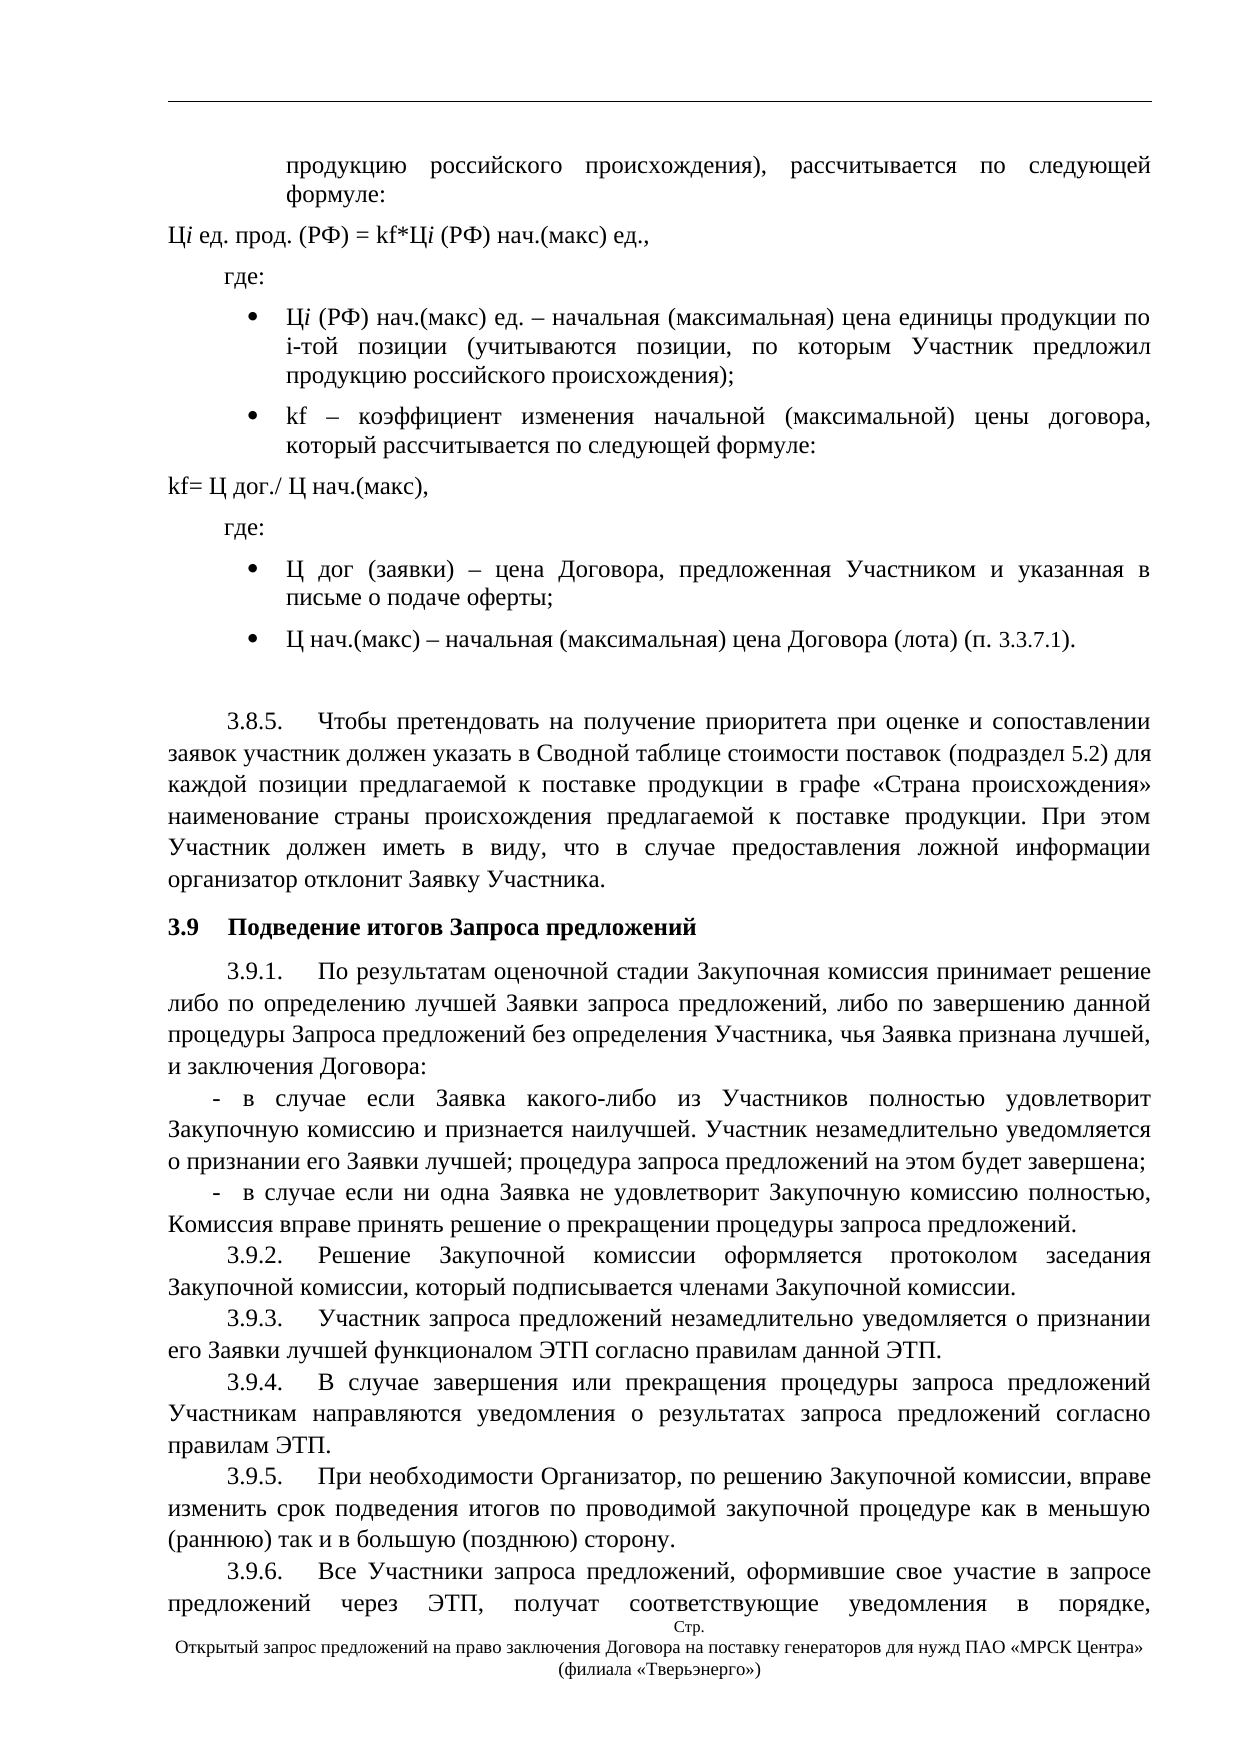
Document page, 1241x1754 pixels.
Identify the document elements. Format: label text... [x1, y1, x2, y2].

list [168, 1556, 1152, 1616]
list При необходимости Организатор, по решению Закупочной комиссии, вправе изменить срок подведения итогов по проводимой закупочной процедуре как в меньшую (раннюю) так и в большую (позднюю) сторону. [168, 1461, 1152, 1553]
list Ц нач.(макс) – начальная (максимальная) цена Договора (лота) (п. 3.3.7.1). [248, 624, 1152, 652]
list Участник запроса предложений незамедлительно уведомляется о признании его Заявки лучшей функционалом ЭТП согласно правилам данной ЭТП. [168, 1303, 1152, 1364]
list Цi (РФ) нач.(макс) ед. – начальная (максимальная) цена единицы продукции по i-той позиции (учитываются позиции, по которым Участник предложил продукцию российского происхождения); [248, 302, 1152, 389]
list где: [224, 512, 1152, 541]
list kf= Ц дог./ Ц нач.(макс), [168, 471, 1152, 500]
list Чтобы претендовать на получение приоритета при оценке и сопоставлении заявок участник должен указать в Сводной таблице стоимости поставок (подраздел 5.2) для каждой позиции предлагаемой к поставке продукции в графе «Страна происхождения» наименование страны происхождения предлагаемой к поставке продукции. При этом Участник должен иметь в виду, что в случае предоставления ложной информации организатор отклонит Заявку Участника. [168, 706, 1152, 893]
list Ц дог (заявки) – цена Договора, предложенная Участником и указанная в письме о подаче оферты; [248, 554, 1152, 611]
list в случае если ни одна Заявка не удовлетворит Закупочную комиссию полностью, Комиссия вправе принять решение о прекращении процедуры запроса предложений. [168, 1177, 1152, 1238]
list в случае если Заявка какого-либо из Участников полностью удовлетворит Закупочную комиссию и признается наилучшей. Участник незамедлительно уведомляется о признании его Заявки лучшей; процедура запроса предложений на этом будет завершена; [168, 1083, 1152, 1174]
list В случае завершения или прекращения процедуры запроса предложений Участникам направляются уведомления о результатах запроса предложений согласно правилам ЭТП. [168, 1367, 1152, 1458]
list kf – коэффициент изменения начальной (максимальной) цены договора, который рассчитывается по следующей формуле: [248, 401, 1152, 459]
subtitle Подведение итогов Запроса предложений [168, 912, 1152, 941]
list Решение Закупочной комиссии оформляется протоколом заседания Закупочной комиссии, который подписывается членами Закупочной комиссии. [168, 1240, 1152, 1301]
list Цi ед. прод. (РФ) = kf*Цi (РФ) нач.(макс) ед., [168, 220, 1152, 249]
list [248, 150, 1152, 207]
list По результатам оценочной стадии Закупочная комиссия принимает решение либо по определению лучшей Заявки запроса предложений, либо по завершению данной процедуры Запроса предложений без определения Участника, чья Заявка признана лучшей, и заключения Договора: [168, 956, 1152, 1080]
list где: [224, 261, 1152, 290]
